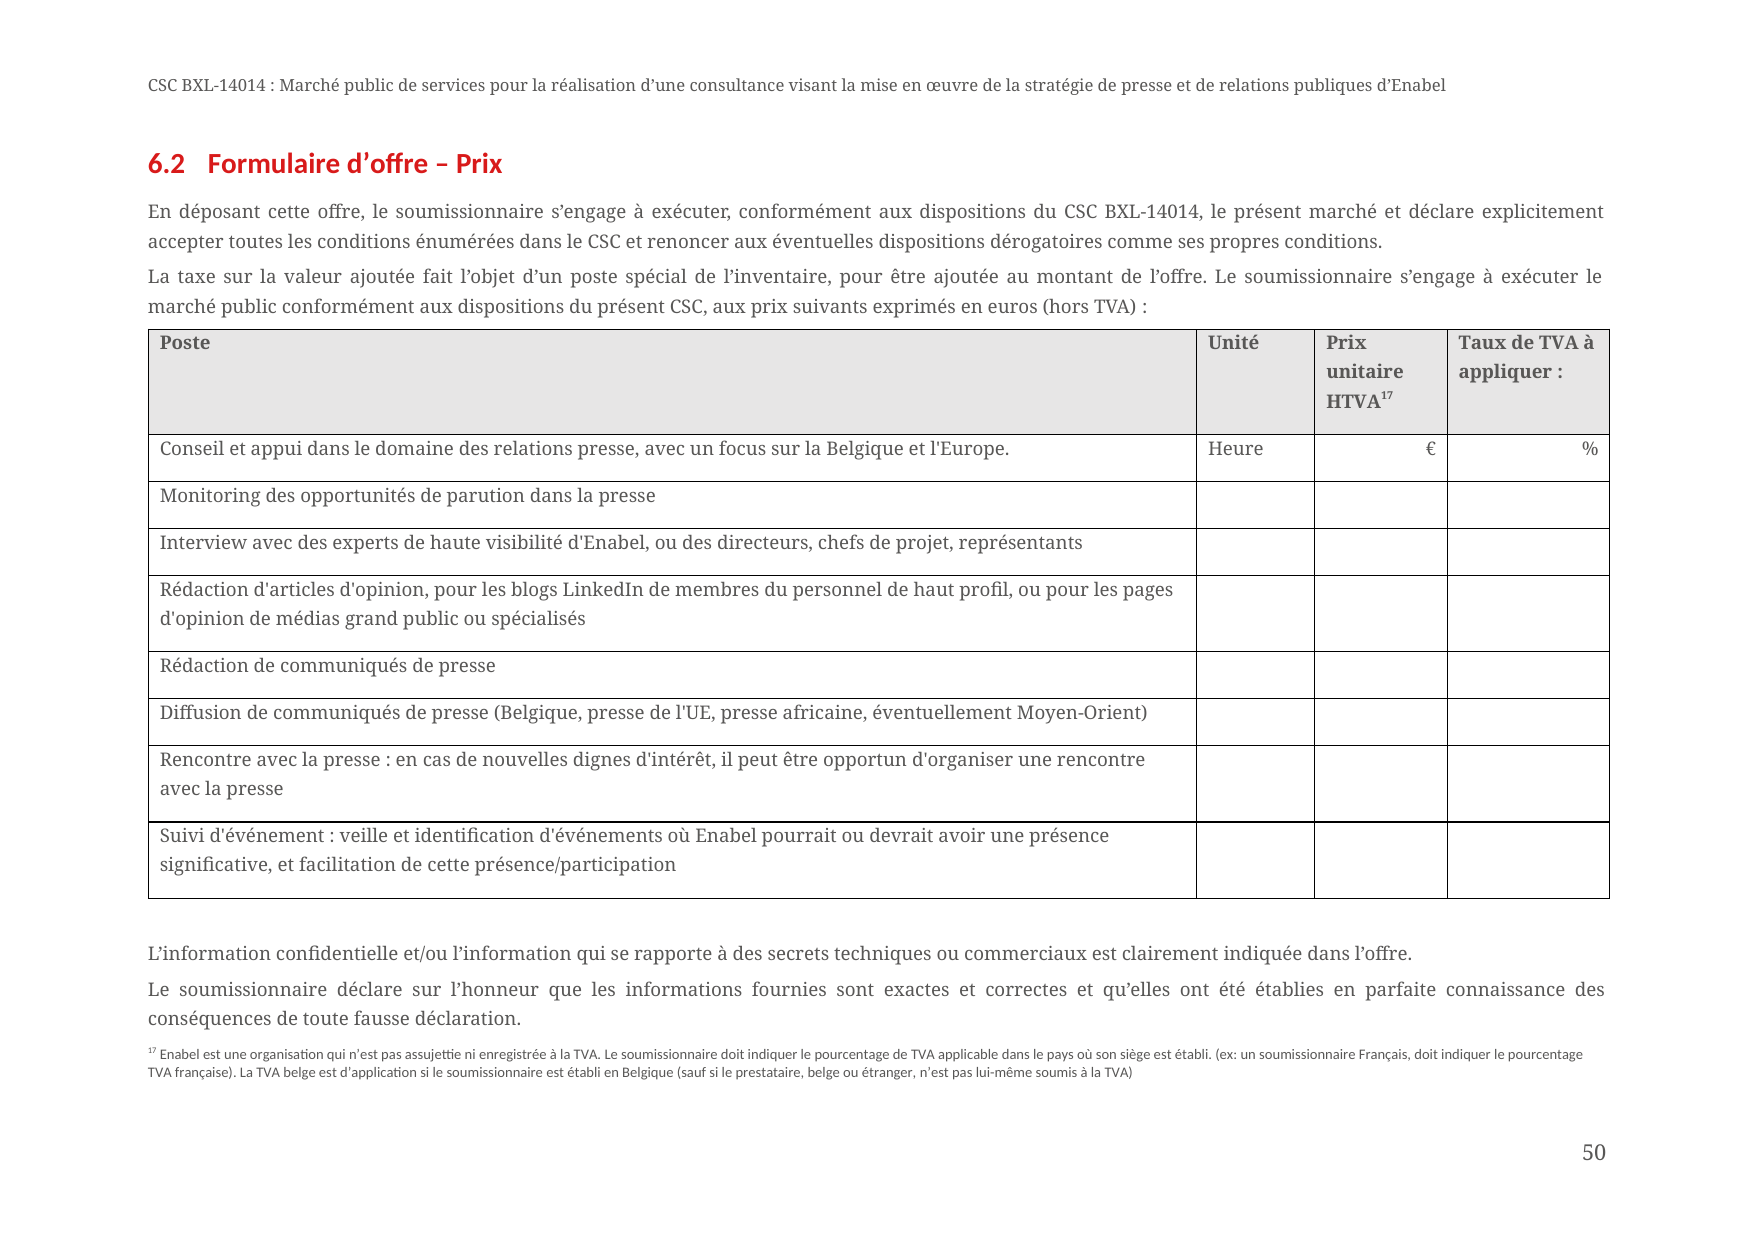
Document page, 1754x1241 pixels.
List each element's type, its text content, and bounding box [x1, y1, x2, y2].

table_cell Rencontre avec la presse : en cas de nouvelles dignes d'intérêt, il peut être opportun d'organiser une rencontre avec la presse [149, 746, 1196, 821]
table_header Prix unitaire HTVA [1315, 330, 1447, 434]
table_cell Monitoring des opportunités de parution dans la presse [149, 482, 1196, 528]
table_cell [1448, 652, 1609, 698]
table_cell [1197, 746, 1314, 821]
table_cell [1197, 652, 1314, 698]
table_cell [1315, 746, 1447, 821]
table_cell % [1448, 435, 1609, 481]
table_cell [1315, 529, 1447, 575]
table_cell [1315, 576, 1447, 651]
table_header Poste [149, 330, 1196, 434]
table_cell [1448, 529, 1609, 575]
table_cell Suivi d'événement : veille et identification d'événements où Enabel pourrait ou devrait avoir une présence significative, et facilitation de cette présence/participation [149, 823, 1196, 898]
table_cell Interview avec des experts de haute visibilité d'Enabel, ou des directeurs, chefs de projet, représentants [149, 529, 1196, 575]
table_cell [1448, 576, 1609, 651]
table_cell [1197, 529, 1314, 575]
text La taxe sur la valeur ajoutée fait l’objet d’un poste spécial de l’inventaire, pour être ajoutée au montant de l’offre. Le soumissionnaire s’engage à exécuter le marché public conformément aux dispositions du présent CSC, aux prix suivants exprimés en euros (hors TVA) : [148, 264, 1606, 318]
table_cell [1315, 823, 1447, 898]
table_cell [1197, 576, 1314, 651]
table_cell [1315, 699, 1447, 745]
subtitle Formulaire d’offre – Prix [148, 145, 1606, 181]
table_cell [1315, 652, 1447, 698]
table_cell [1197, 823, 1314, 898]
text En déposant cette offre, le soumissionnaire s’engage à exécuter, conformément aux dispositions du CSC BXL-14014, le présent marché et déclare explicitement accepter toutes les conditions énumérées dans le CSC et renoncer aux éventuelles dispositions dérogatoires comme ses propres conditions. [148, 199, 1606, 254]
table_header Unité [1197, 330, 1314, 434]
text L’information confidentielle et/ou l’information qui se rapporte à des secrets techniques ou commerciaux est clairement indiquée dans l’offre. [148, 940, 1606, 966]
table_cell € [1315, 435, 1447, 481]
table_cell [1448, 482, 1609, 528]
table_cell Rédaction de communiqués de presse [149, 652, 1196, 698]
table_cell Conseil et appui dans le domaine des relations presse, avec un focus sur la Belgique et l'Europe. [149, 435, 1196, 481]
table_header Taux de TVA à appliquer : [1448, 330, 1609, 434]
table_cell [1197, 699, 1314, 745]
table_cell Rédaction d'articles d'opinion, pour les blogs LinkedIn de membres du personnel de haut profil, ou pour les pages d'opinion de médias grand public ou spécialisés [149, 576, 1196, 651]
table_cell Diffusion de communiqués de presse (Belgique, presse de l'UE, presse africaine, éventuellement Moyen-Orient) [149, 699, 1196, 745]
table_cell [1448, 699, 1609, 745]
table_cell [1197, 482, 1314, 528]
table_cell [1315, 482, 1447, 528]
table_cell [1448, 746, 1609, 821]
table_cell [1448, 823, 1609, 898]
text Le soumissionnaire déclare sur l’honneur que les informations fournies sont exactes et correctes et qu’elles ont été établies en parfaite connaissance des conséquences de toute fausse déclaration. [148, 976, 1606, 1031]
table_cell Heure [1197, 435, 1314, 481]
